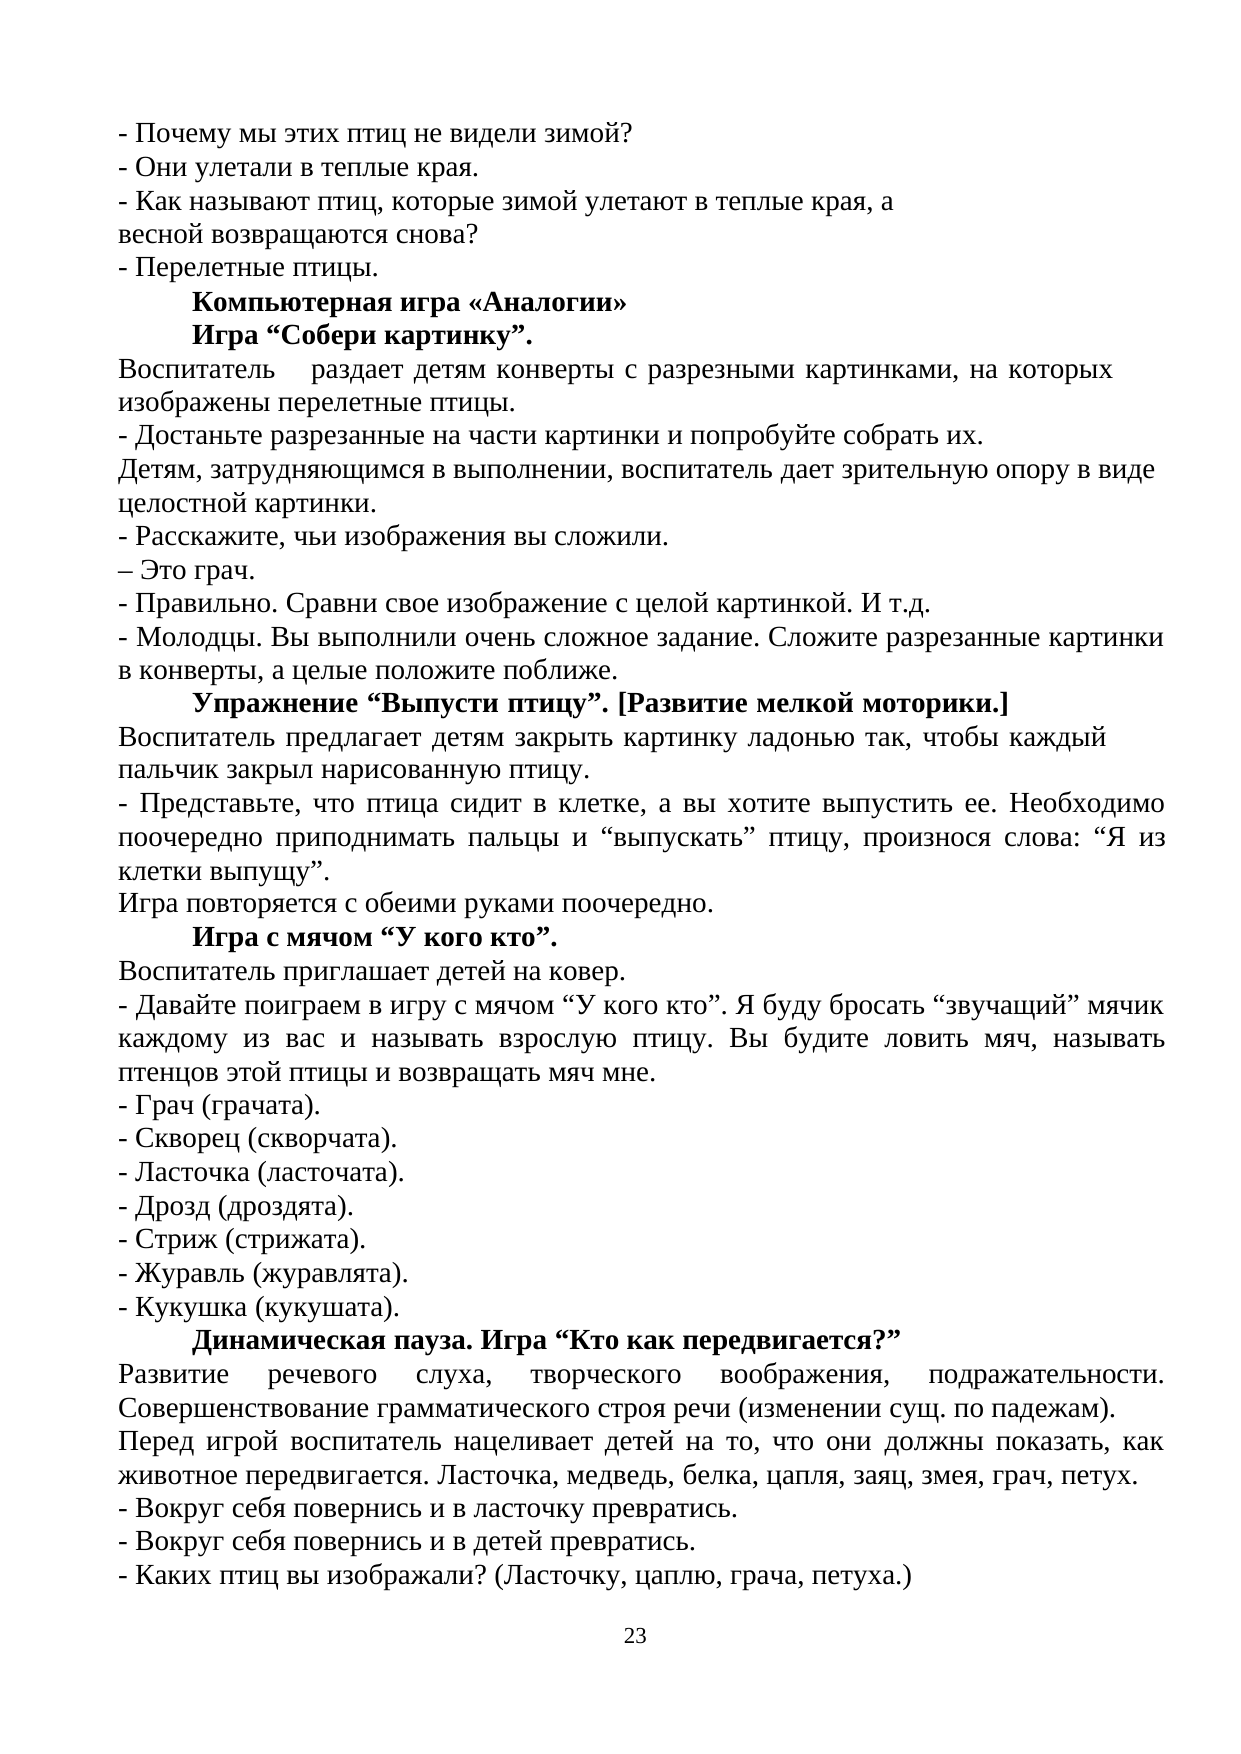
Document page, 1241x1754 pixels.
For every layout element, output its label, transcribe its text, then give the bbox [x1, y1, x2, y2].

text Упражнение “Выпусти птицу”. [Развитие мелкой моторики.] Воспитатель предлагает детям закрыть картинку ладонью так, чтобы каждый пальчик закрыл нарисованную птицу. [118, 686, 1115, 785]
list Ласточка (ласточата). [118, 1154, 1178, 1188]
list Грач (грачата). [118, 1087, 1178, 1121]
list Перелетные птицы. [118, 250, 1178, 283]
subtitle Игра с мячом “У кого кто”. [109, 920, 640, 953]
text Воспитатель раздает детям конверты с разрезными картинками, на которых изображены перелетные птицы. [118, 351, 1127, 418]
list Журавль (журавлята). [118, 1255, 1178, 1289]
list Кукушка (кукушата). [118, 1289, 1178, 1322]
text Игра повторяется с обеими руками поочередно. [118, 886, 1178, 919]
list Почему мы этих птиц не видели зимой? [118, 115, 1178, 149]
subtitle Динамическая пауза. Игра “Кто как передвигается?” [192, 1323, 1178, 1356]
list Вокруг себя повернись и в детей превратись. [118, 1524, 1178, 1557]
text Воспитатель приглашает детей на ковер. [104, 953, 640, 987]
list Давайте поиграем в игру с мячом “У кого кто”. Я буду бросать “звучащий” мячик каждому из вас и называть взрослую птицу. Вы будите ловить мяч, называть птенцов этой птицы и возвращать мяч мне. [118, 987, 1166, 1087]
subtitle Компьютерная игра «Аналогии» Игра “Собери картинку”. [192, 284, 629, 351]
list Достаньте разрезанные на части картинки и попробуйте собрать их. [118, 418, 1178, 451]
text Развитие речевого слуха, творческого воображения, подражательности. Совершенствование грамматического строя речи (изменении сущ. по падежам). [118, 1356, 1166, 1423]
list Расскажите, чьи изображения вы сложили. [118, 518, 1178, 552]
list Вокруг себя повернись и в ласточку превратись. [118, 1490, 1178, 1524]
list Представьте, что птица сидит в клетке, а вы хотите выпустить ее. Необходимо поочередно приподнимать пальцы и “выпускать” птицу, произнося слова: “Я из клетки выпущу”. [118, 786, 1167, 886]
text Перед игрой воспитатель нацеливает детей на то, что они должны показать, как животное передвигается. Ласточка, медведь, белка, цапля, заяц, змея, грач, петух. [118, 1423, 1178, 1490]
list Каких птиц вы изображали? (Ласточку, цаплю, грача, петуха.) [118, 1557, 1178, 1591]
list Это грач. [118, 552, 1178, 585]
list Скворец (скворчата). [118, 1121, 1178, 1154]
list Правильно. Сравни свое изображение с целой картинкой. И т.д. [118, 585, 1178, 619]
list Как называют птиц, которые зимой улетают в теплые края, а весной возвращаются снова? [118, 183, 986, 250]
list Дрозд (дроздята). [118, 1188, 1178, 1222]
text Детям, затрудняющимся в выполнении, воспитатель дает зрительную опору в виде целостной картинки. [118, 451, 1178, 518]
list Они улетали в теплые края. [118, 149, 1178, 183]
list Молодцы. Вы выполнили очень сложное задание. Сложите разрезанные картинки в конверты, а целые положите поближе. [118, 619, 1166, 686]
list Стриж (стрижата). [118, 1222, 1178, 1255]
